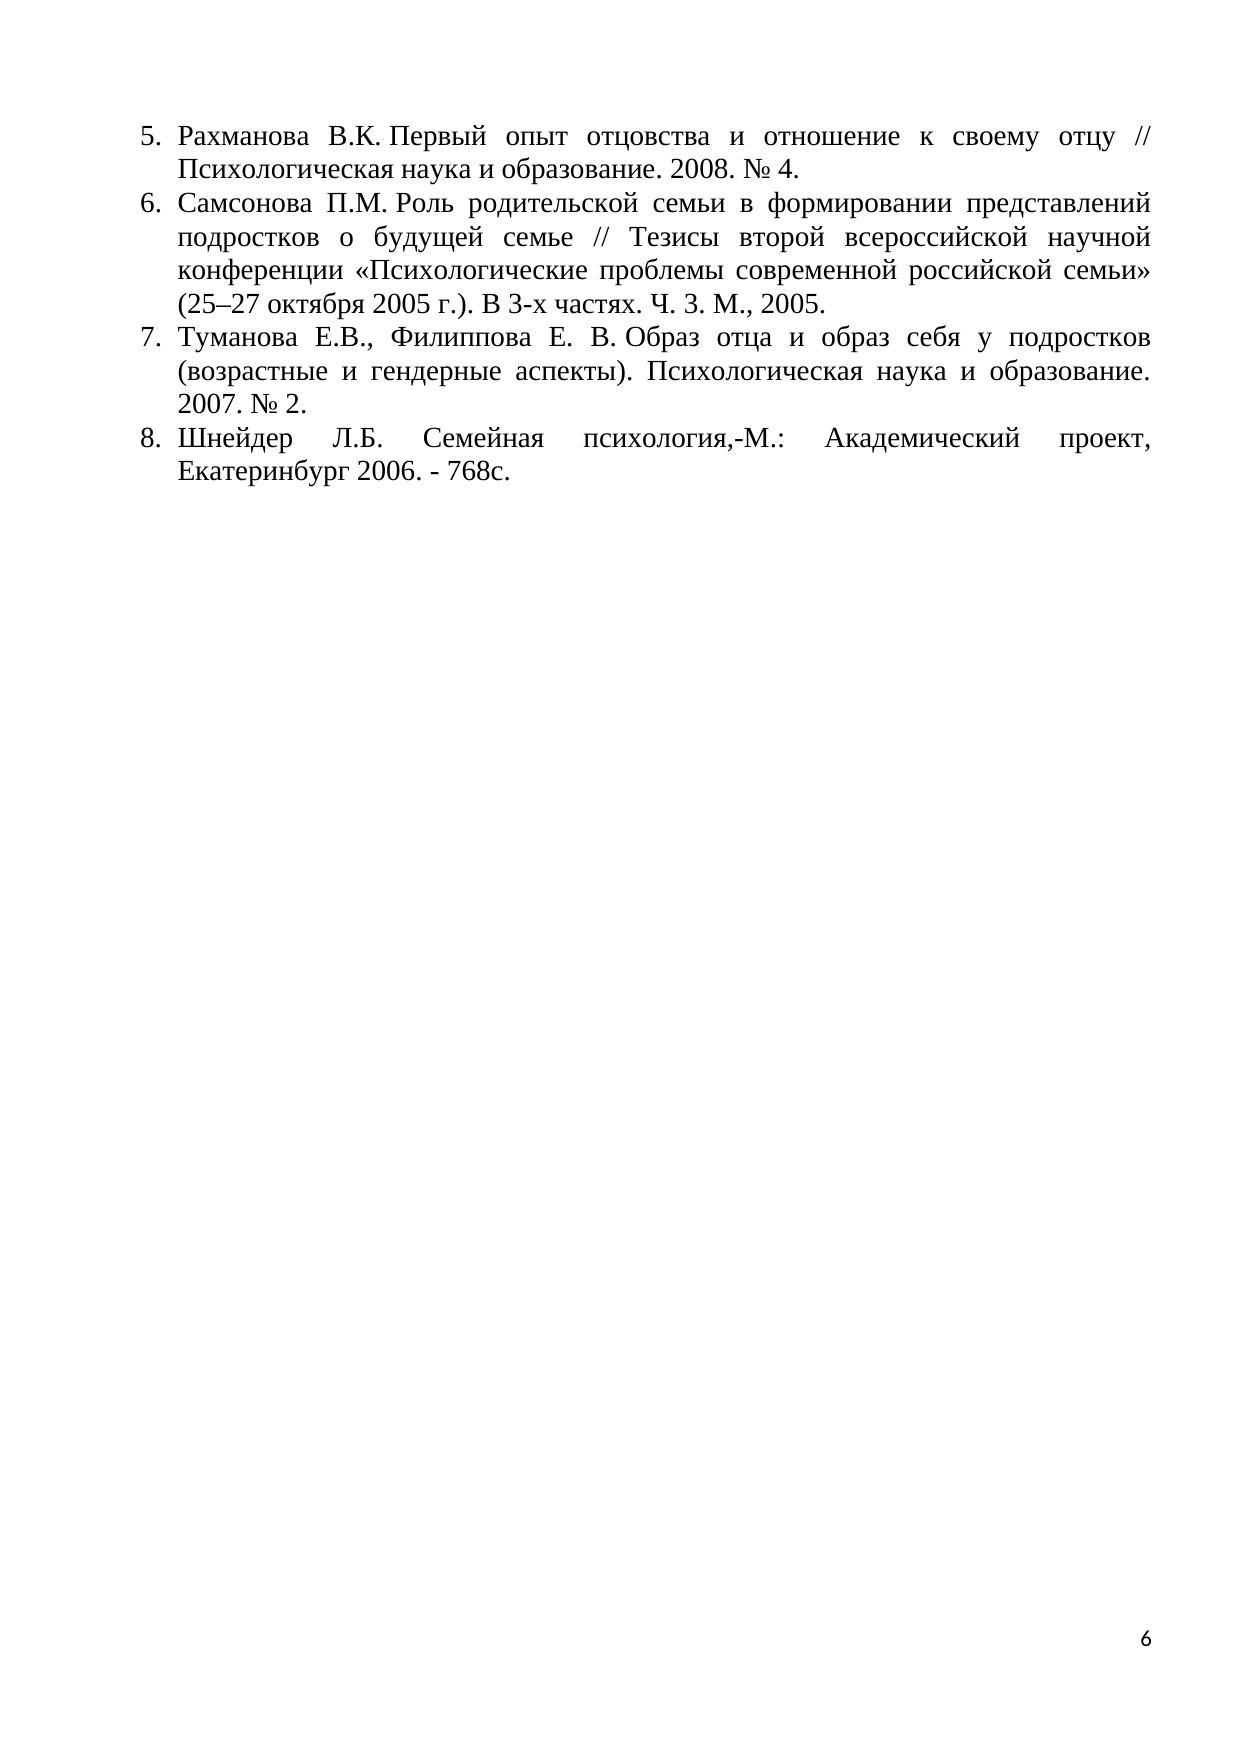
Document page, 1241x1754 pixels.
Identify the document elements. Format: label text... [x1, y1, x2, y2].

list Туманова Е.В., Филиппова Е. В. Образ отца и образ себя у подростков (возрастные и гендерные аспекты). Психологическая наука и образование. 2007. № 2. [140, 319, 1152, 420]
list Самсонова П.М. Роль родительской семьи в формировании представлений подростков о будущей семье // Тезисы второй всероссийской научной конференции «Психологические проблемы современной российской семьи» (25–27 октября 2005 г.). В 3-х частях. Ч. 3. М., 2005. [140, 185, 1152, 319]
list Рахманова В.К. Первый опыт отцовства и отношение к своему отцу // Психологическая наука и образование. 2008. № 4. [140, 118, 1152, 185]
list Шнейдер Л.Б. Семейная психология,-М.: Академический проект, Екатеринбург 2006. - 768с. [140, 420, 1152, 487]
